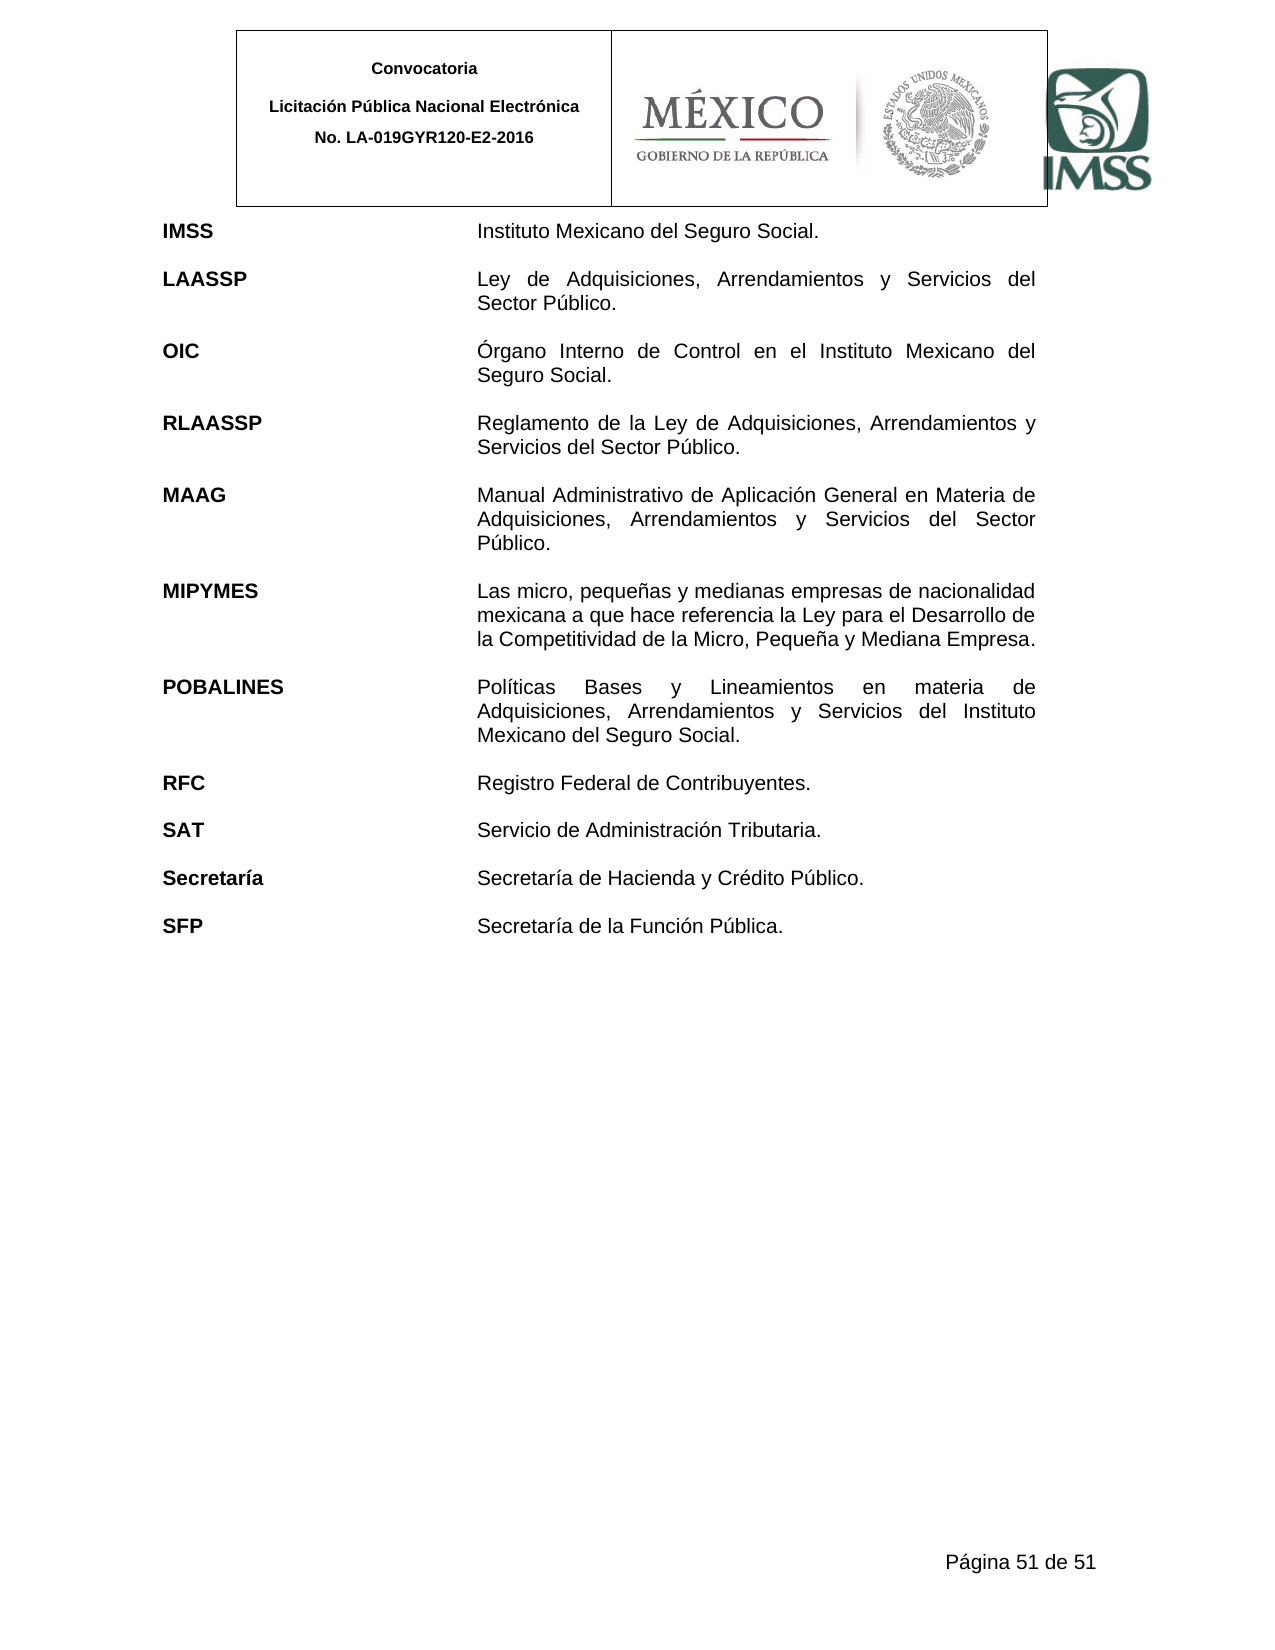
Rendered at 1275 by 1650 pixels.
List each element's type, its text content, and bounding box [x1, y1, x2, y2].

table_cell Secretaría de Hacienda y Crédito Público. [451, 866, 1079, 914]
table_cell MIPYMES [136, 579, 451, 674]
table_cell OIC [136, 339, 451, 411]
table_cell Órgano Interno de Control en el Instituto Mexicano del Seguro Social. [451, 339, 1079, 411]
table_cell Las micro, pequeñas y medianas empresas de nacionalidad mexicana a que hace referencia la Ley para el Desarrollo de la Competitividad de la Micro, Pequeña y Mediana Empresa. [451, 579, 1079, 674]
picture [1038, 58, 1047, 197]
table_cell RFC [136, 770, 451, 818]
table_cell RLAASSP [136, 411, 451, 483]
table_cell Secretaría de la Función Pública. [451, 914, 1079, 938]
table_cell Instituto Mexicano del Seguro Social. [451, 219, 1079, 267]
picture [633, 57, 993, 189]
table_cell Servicio de Administración Tributaria. [451, 818, 1079, 866]
picture [1048, 58, 1153, 197]
table_cell Ley de Adquisiciones, Arrendamientos y Servicios del Sector Público. [451, 267, 1079, 339]
table_cell LAASSP [136, 267, 451, 339]
table_cell SFP [136, 914, 451, 938]
table_cell IMSS [136, 219, 451, 267]
table_cell Políticas Bases y Lineamientos en materia de Adquisiciones, Arrendamientos y Servicios del Instituto Mexicano del Seguro Social. [451, 675, 1079, 770]
table_cell Reglamento de la Ley de Adquisiciones, Arrendamientos y Servicios del Sector Público. [451, 411, 1079, 483]
table_cell Registro Federal de Contribuyentes. [451, 770, 1079, 818]
table_cell MAAG [136, 483, 451, 579]
table_cell SAT [136, 818, 451, 866]
table_cell POBALINES [136, 675, 451, 770]
table_cell Manual Administrativo de Aplicación General en Materia de Adquisiciones, Arrendamientos y Servicios del Sector Público. [451, 483, 1079, 579]
table_cell Secretaría [136, 866, 451, 914]
